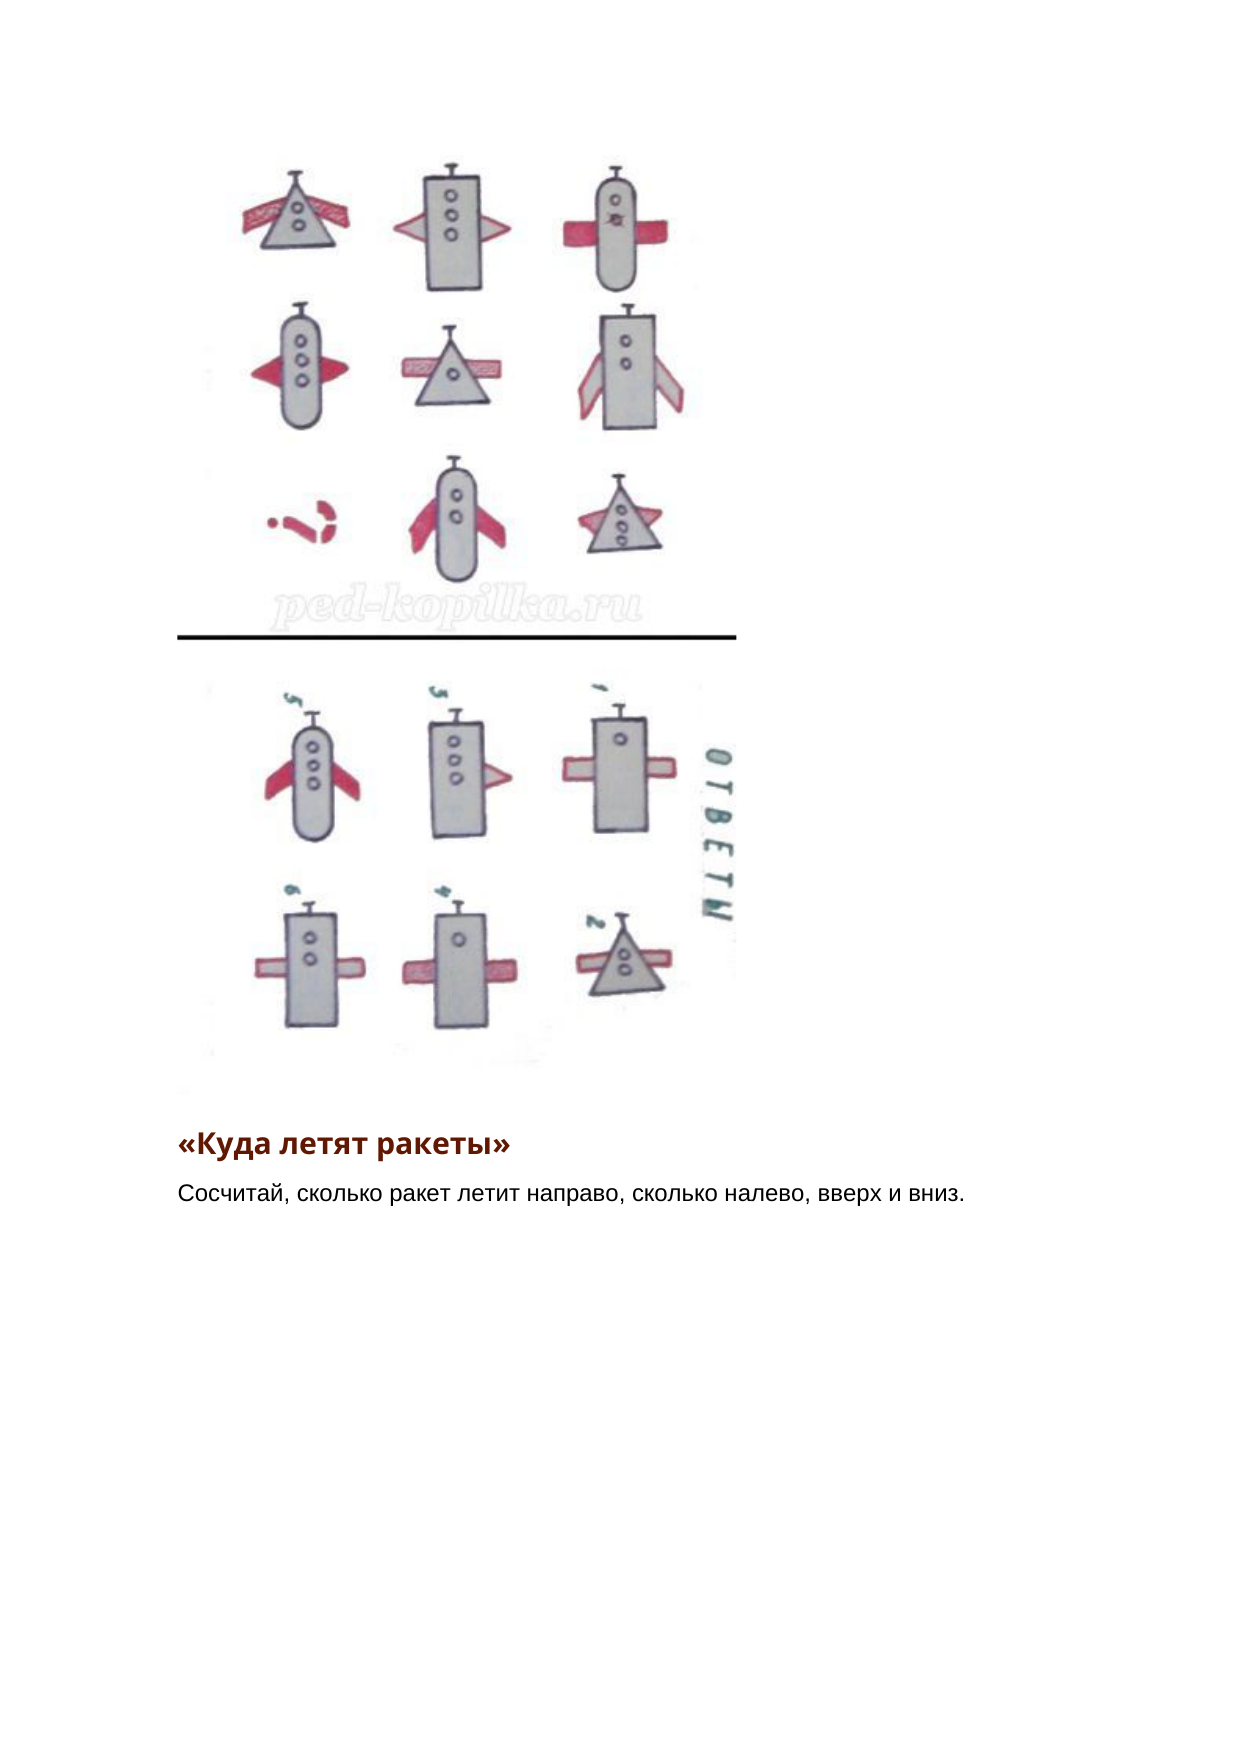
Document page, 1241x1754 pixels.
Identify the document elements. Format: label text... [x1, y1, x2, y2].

text Сосчитай, сколько ракет летит направо, сколько налево, вверх и вниз. [177, 1179, 1152, 1207]
text «Куда летят ракеты» [177, 1122, 1152, 1163]
picture [177, 118, 737, 1095]
